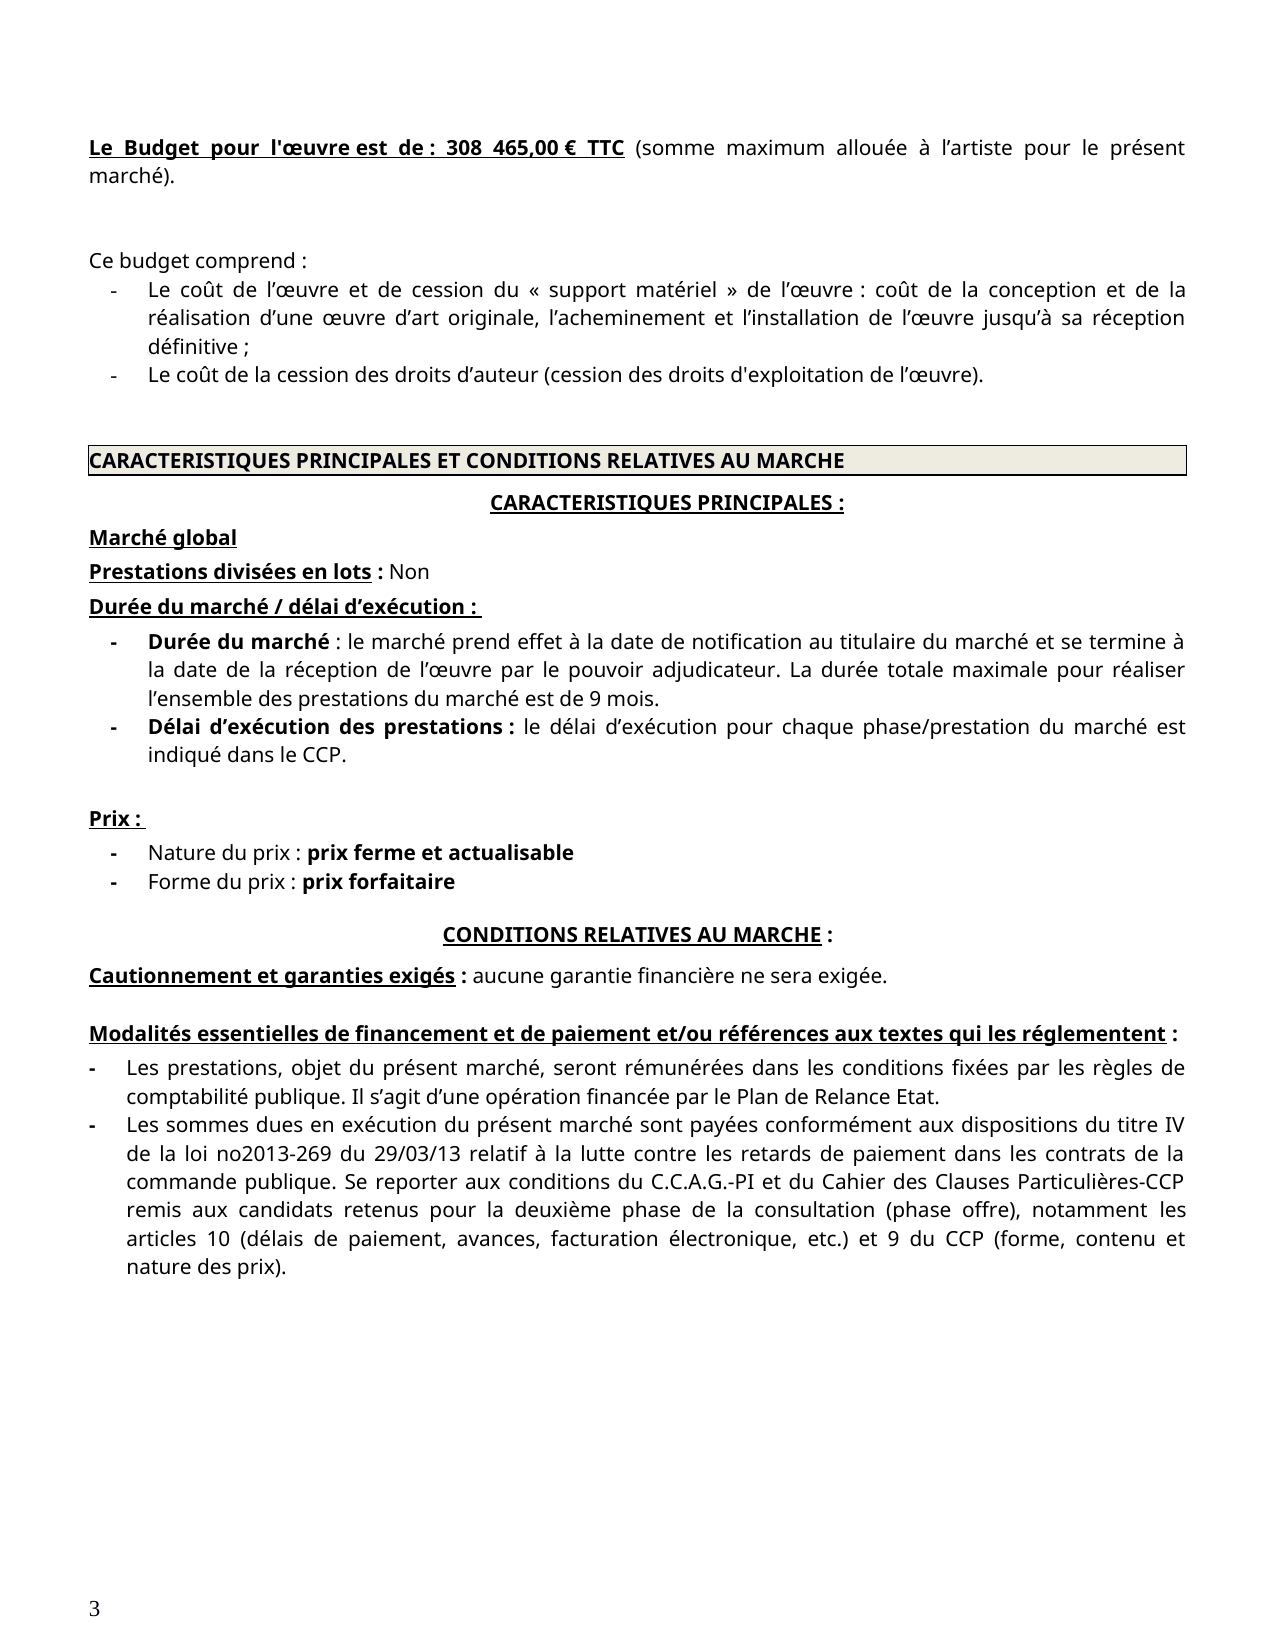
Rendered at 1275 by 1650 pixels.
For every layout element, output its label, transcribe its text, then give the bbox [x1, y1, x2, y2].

list Nature du prix : prix ferme et actualisable [110, 838, 1186, 867]
text Prestations divisées en lots : Non [89, 557, 1186, 586]
subtitle CARACTERISTIQUES PRINCIPALES ET CONDITIONS RELATIVES AU MARCHE [89, 446, 1186, 474]
text Modalités essentielles de financement et de paiement et/ou références aux textes qui les réglementent : [89, 1019, 1186, 1047]
list Les sommes dues en exécution du présent marché sont payées conformément aux dispositions du titre IV de la loi no2013-269 du 29/03/13 relatif à la lutte contre les retards de paiement dans les contrats de la commande publique. Se reporter aux conditions du C.C.A.G.-PI et du Cahier des Clauses Particulières-CCP remis aux candidats retenus pour la deuxième phase de la consultation (phase offre), notamment les articles 10 (délais de paiement, avances, facturation électronique, etc.) et 9 du CCP (forme, contenu et nature des prix). [89, 1110, 1186, 1281]
list Les prestations, objet du présent marché, seront rémunérées dans les conditions fixées par les règles de comptabilité publique. Il s’agit d’une opération financée par le Plan de Relance Etat. [89, 1053, 1186, 1110]
text Durée du marché / délai d’exécution : [89, 592, 1186, 621]
list Durée du marché : le marché prend effet à la date de notification au titulaire du marché et se termine à la date de la réception de l’œuvre par le pouvoir adjudicateur. La durée totale maximale pour réaliser l’ensemble des prestations du marché est de 9 mois. [110, 627, 1186, 712]
list Le coût de l’œuvre et de cession du « support matériel » de l’œuvre : coût de la conception et de la réalisation d’une œuvre d’art originale, l’acheminement et l’installation de l’œuvre jusqu’à sa réception définitive ; [110, 275, 1186, 360]
list Forme du prix : prix forfaitaire [110, 867, 1186, 895]
text Prix : [89, 804, 1186, 832]
subtitle CONDITIONS RELATIVES AU MARCHE : [89, 920, 1186, 949]
text Marché global [89, 523, 1186, 551]
list Le coût de la cession des droits d’auteur (cession des droits d'exploitation de l’œuvre). [110, 360, 1186, 389]
text Le Budget pour l'œuvre est de : 308 465,00 € TTC (somme maximum allouée à l’artiste pour le présent marché). [89, 133, 1186, 190]
text CARACTERISTIQUES PRINCIPALES : [148, 488, 1186, 517]
text Ce budget comprend : [89, 247, 1186, 275]
text Cautionnement et garanties exigés : aucune garantie financière ne sera exigée. [89, 961, 1186, 990]
list Délai d’exécution des prestations : le délai d’exécution pour chaque phase/prestation du marché est indiqué dans le CCP. [110, 712, 1186, 769]
